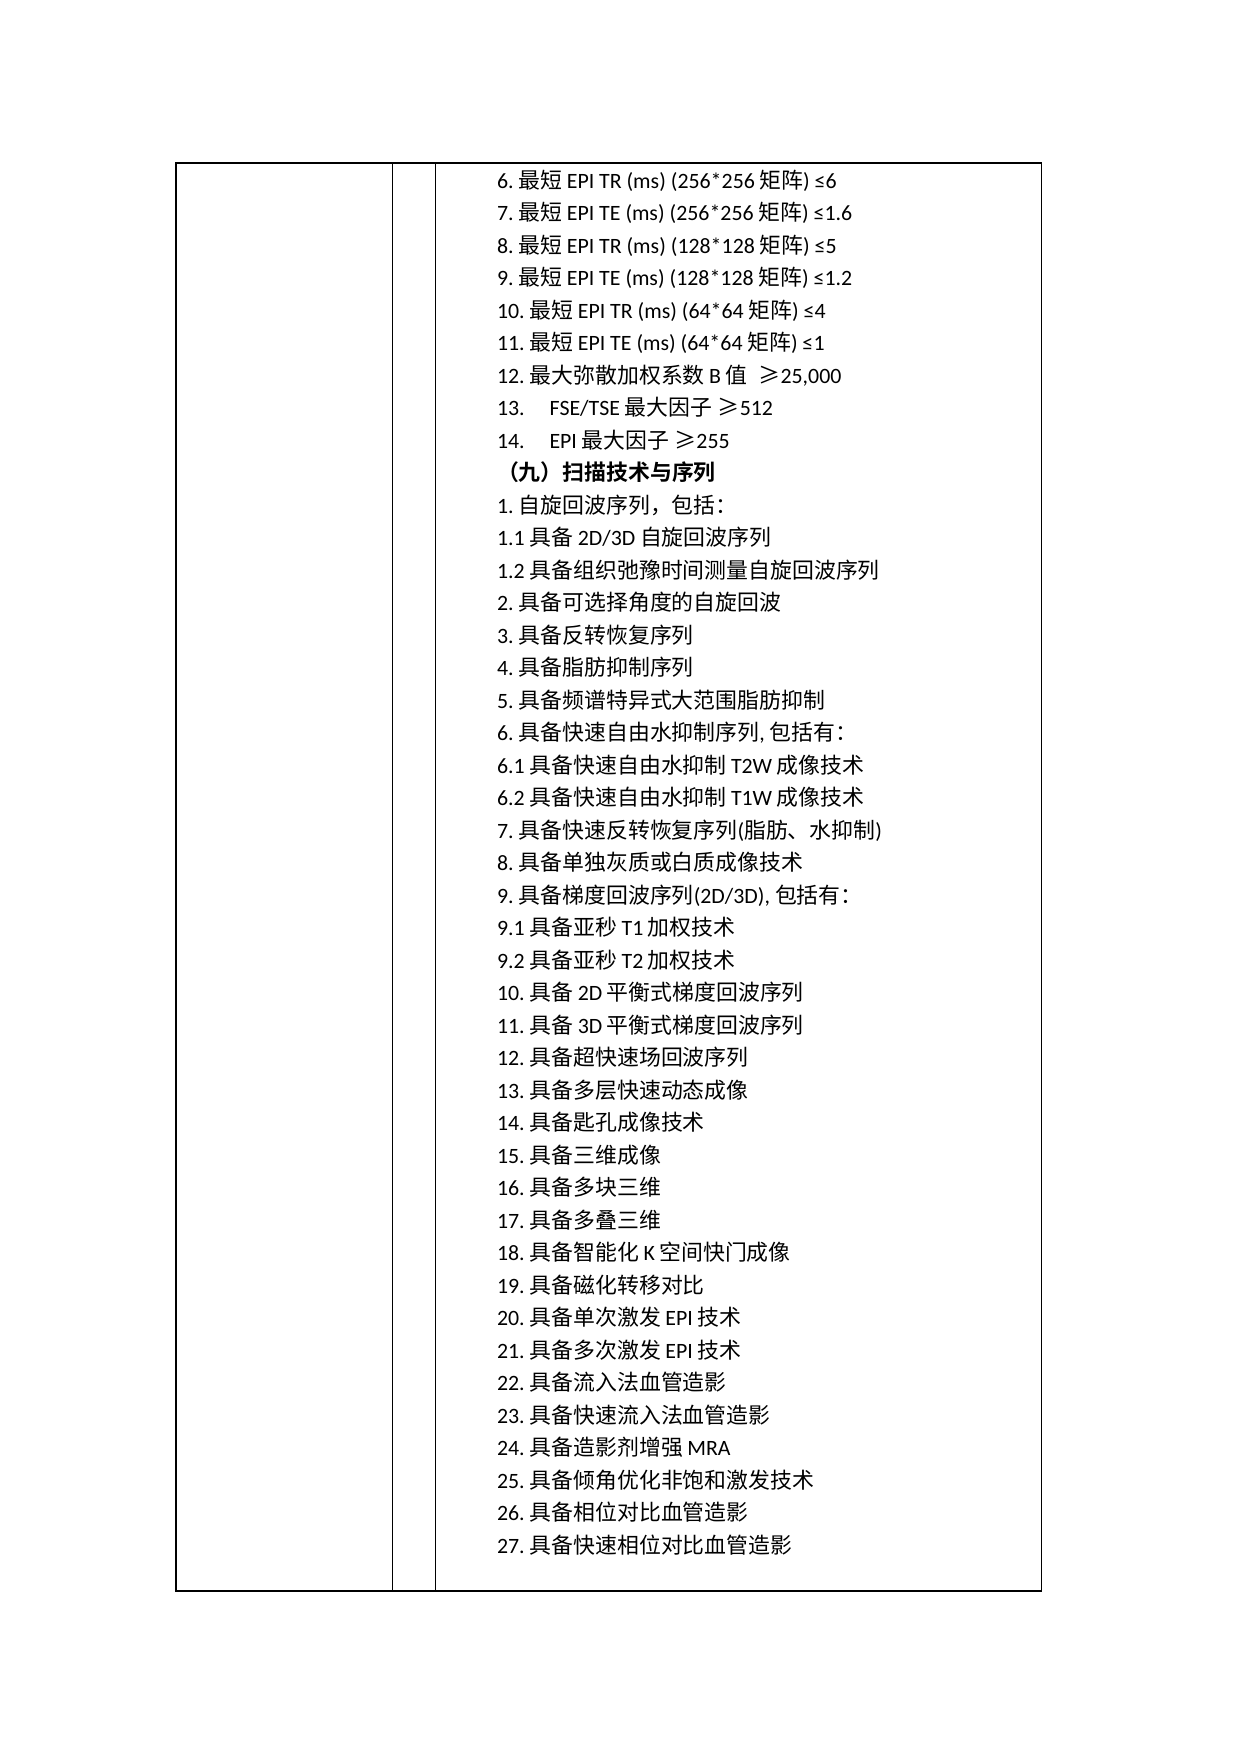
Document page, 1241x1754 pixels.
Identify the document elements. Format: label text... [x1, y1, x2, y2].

table_cell [177, 164, 392, 1590]
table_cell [436, 164, 1041, 1590]
table_cell 1 [393, 164, 435, 1590]
